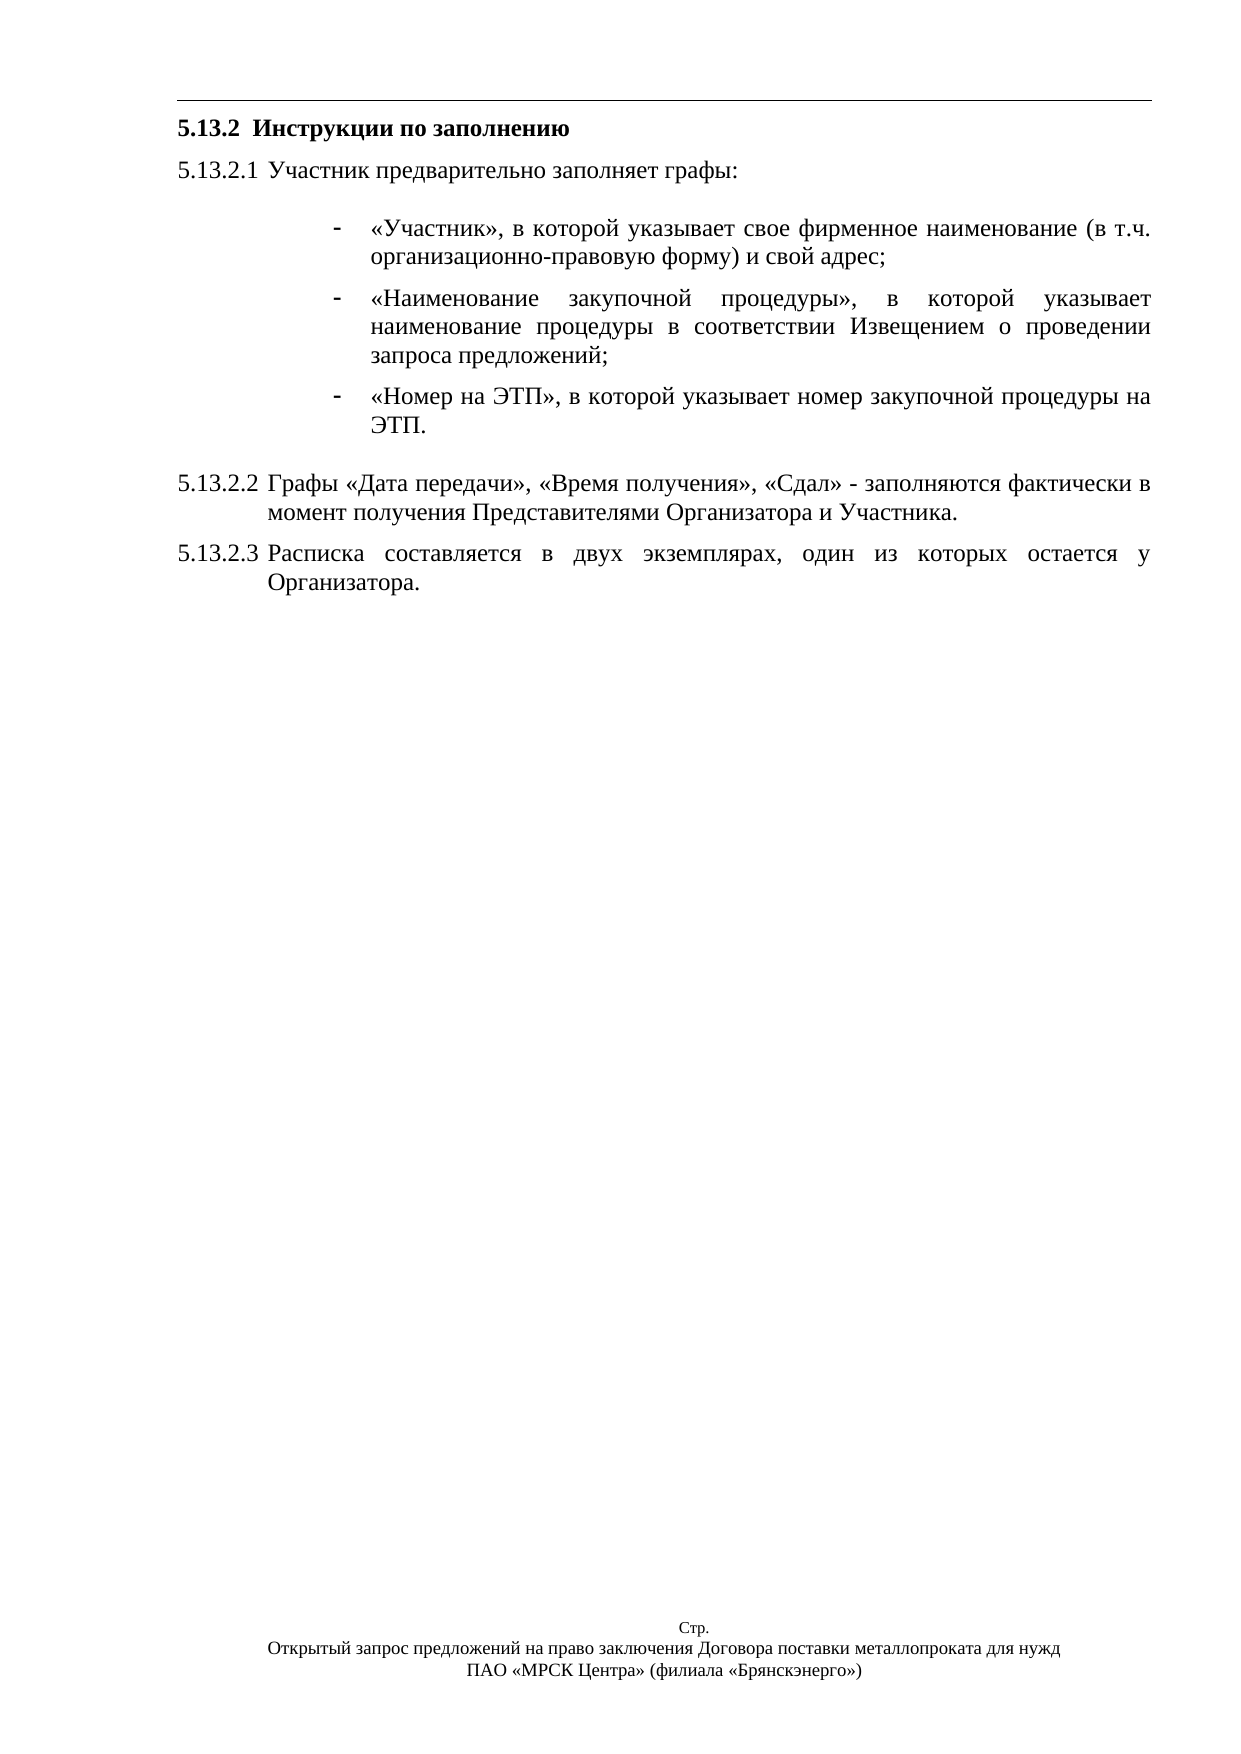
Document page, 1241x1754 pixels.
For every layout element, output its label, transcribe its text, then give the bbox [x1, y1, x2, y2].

subtitle Инструкции по заполнению [177, 113, 1152, 142]
list «Наименование закупочной процедуры», в которой указывает наименование процедуры в соответствии Извещением о проведении запроса предложений; [333, 283, 1152, 369]
list Графы «Дата передачи», «Время получения», «Сдал» - заполняются фактически в момент получения Представителями Организатора и Участника. [177, 468, 1152, 526]
list Участник предварительно заполняет графы: [177, 155, 1152, 183]
list Расписка составляется в двух экземплярах, один из которых остается у Организатора. [177, 538, 1152, 596]
list «Номер на ЭТП», в которой указывает номер закупочной процедуры на ЭТП. [333, 381, 1152, 439]
list «Участник», в которой указывает свое фирменное наименование (в т.ч. организационно-правовую форму) и свой адрес; [333, 213, 1152, 270]
